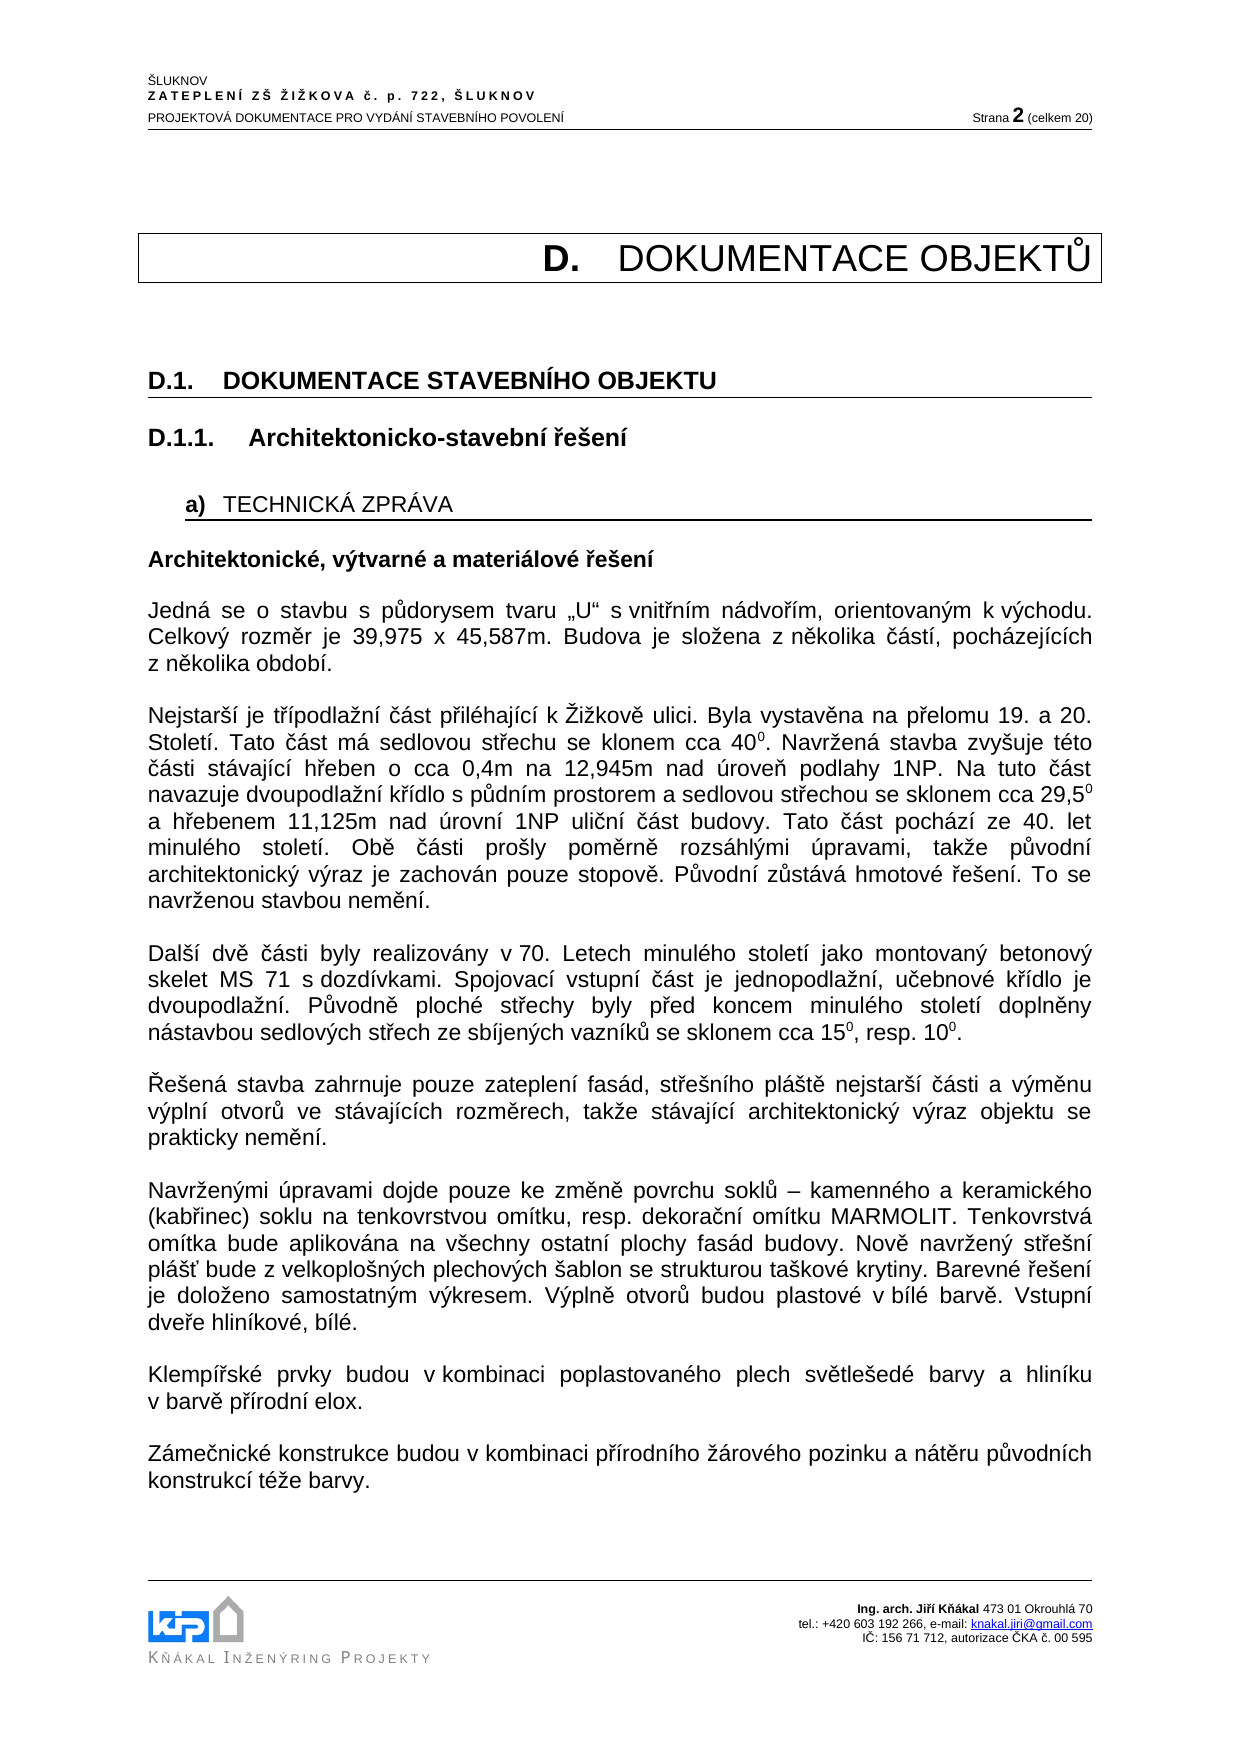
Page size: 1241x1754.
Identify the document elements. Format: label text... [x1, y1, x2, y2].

text Jedná se o stavbu s půdorysem tvaru „U“ s vnitřním nádvořím, orientovaným k východu. Celkový rozměr je 39,975 x 45,587m. Budova je složena z několika částí, pocházejících z několika období. [148, 597, 1092, 676]
text Řešená stavba zahrnuje pouze zateplení fasád, střešního pláště nejstarší části a výměnu výplní otvorů ve stávajících rozměrech, takže stávající architektonický výraz objektu se prakticky nemění. [148, 1071, 1092, 1150]
picture [147, 1594, 245, 1643]
text Architektonické, výtvarné a materiálové řešení [148, 546, 1092, 572]
text Navrženými úpravami dojde pouze ke změně povrchu soklů – kamenného a keramického (kabřinec) soklu na tenkovrstvou omítku, resp. dekorační omítku MARMOLIT. Tenkovrstvá omítka bude aplikována na všechny ostatní plochy fasád budovy. Nově navržený střešní plášť bude z velkoplošných plechových šablon se strukturou taškové krytiny. Barevné řešení je doloženo samostatným výkresem. Výplně otvorů budou plastové v bílé barvě. Vstupní dveře hliníkové, bílé. [148, 1177, 1092, 1335]
subtitle Architektonicko-stavební řešení [148, 423, 1092, 452]
list TECHNICKÁ ZPRÁVA [185, 491, 1092, 519]
text Klempířské prvky budou v kombinaci poplastovaného plech světlešedé barvy a hliníku v barvě přírodní elox. [148, 1361, 1092, 1414]
subtitle DOKUMENTACE OBJEKTŮ [139, 234, 1101, 282]
text Zámečnické konstrukce budou v kombinaci přírodního žárového pozinku a nátěru původních konstrukcí téže barvy. [148, 1440, 1092, 1493]
subtitle DOKUMENTACE STAVEBNÍHO OBJEKTU [148, 366, 1092, 397]
text Nejstarší je třípodlažní část přiléhající k Žižkově ulici. Byla vystavěna na přelomu 19. a 20. Století. Tato část má sedlovou střechu se klonem cca 400. Navržená stavba zvyšuje této části stávající hřeben o cca 0,4m na 12,945m nad úroveň podlahy 1NP. Na tuto část navazuje dvoupodlažní křídlo s půdním prostorem a sedlovou střechou se sklonem cca 29,50 a hřebenem 11,125m nad úrovní 1NP uliční část budovy. Tato část pochází ze 40. let minulého století. Obě části prošly poměrně rozsáhlými úpravami, takže původní architektonický výraz je zachován pouze stopově. Původní zůstává hmotové řešení. To se navrženou stavbou nemění. [148, 702, 1092, 913]
text Další dvě části byly realizovány v 70. Letech minulého století jako montovaný betonový skelet MS 71 s dozdívkami. Spojovací vstupní část je jednopodlažní, učebnové křídlo je dvoupodlažní. Původně ploché střechy byly před koncem minulého století doplněny nástavbou sedlových střech ze sbíjených vazníků se sklonem cca 150, resp. 100. [148, 939, 1092, 1045]
